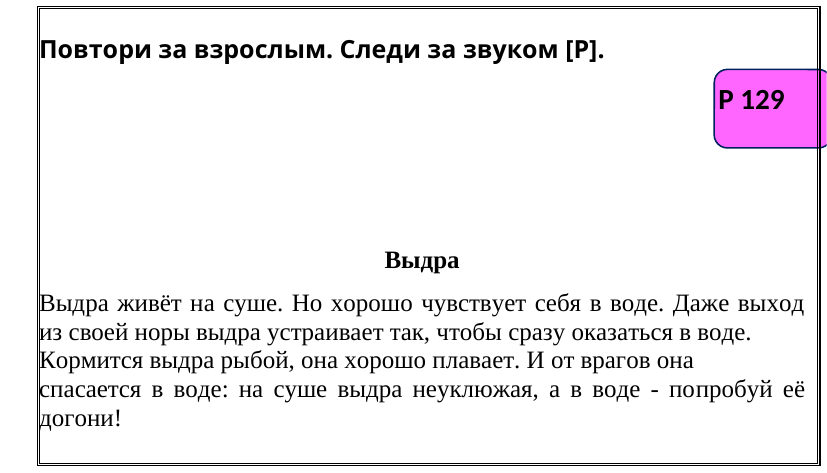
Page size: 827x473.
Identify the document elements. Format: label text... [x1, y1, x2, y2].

text Выдра живёт на суше. Но хорошо чувствует себя в воде. Даже выход из своей норы выдра устраивает так, чтобы сразу оказаться в воде. [40, 288, 805, 345]
text Кормится выдра рыбой, она хорошо плавает. И от врагов она [40, 345, 805, 374]
text спасается в воде: на суше выдра неуклюжая, а в воде - попробуй её догони! [40, 374, 805, 432]
text Выдра [40, 246, 805, 274]
